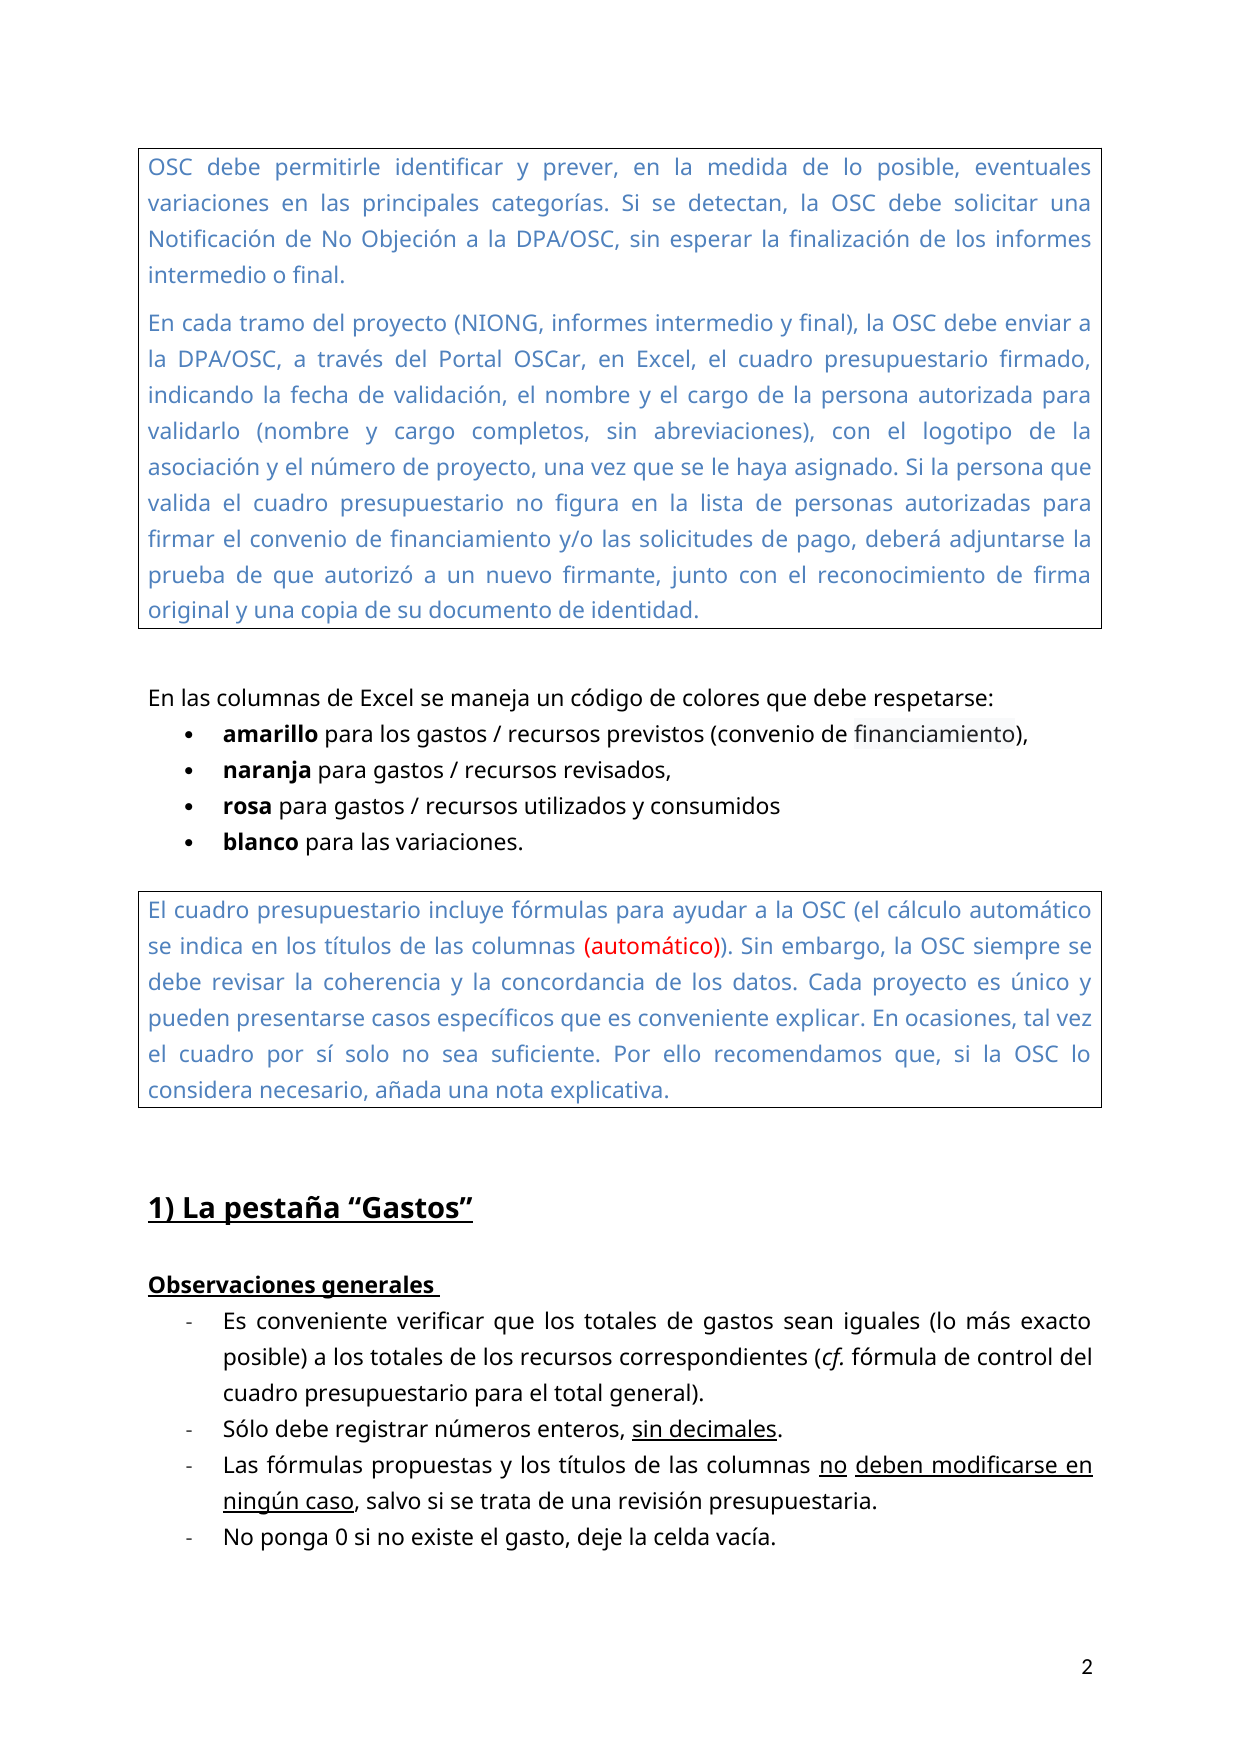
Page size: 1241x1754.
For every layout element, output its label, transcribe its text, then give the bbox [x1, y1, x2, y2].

list Es conveniente verificar que los totales de gastos sean iguales (lo más exacto posible) a los totales de los recursos correspondientes (cf. fórmula de control del cuadro presupuestario para el total general). [185, 1305, 1093, 1408]
list amarillo para los gastos / recursos previstos (convenio de financiamiento), [185, 718, 854, 749]
text En las columnas de Excel se maneja un código de colores que debe respetarse: [148, 682, 1093, 713]
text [139, 149, 1101, 290]
text En cada tramo del proyecto (NIONG, informes intermedio y final), la OSC debe enviar a la DPA/OSC, a través del Portal OSCar, en Excel, el cuadro presupuestario firmado, indicando la fecha de validación, el nombre y el cargo de la persona autorizada para validarlo (nombre y cargo completos, sin abreviaciones), con el logotipo de la asociación y el número de proyecto, una vez que se le haya asignado. Si la persona que valida el cuadro presupuestario no figura en la lista de personas autorizadas para firmar el convenio de financiamiento y/o las solicitudes de pago, deberá adjuntarse la prueba de que autorizó a un nuevo firmante, junto con el reconocimiento de firma original y una copia de su documento de identidad. [139, 304, 1101, 628]
text Observaciones generales [148, 1269, 1093, 1300]
list rosa para gastos / recursos utilizados y consumidos [185, 790, 1093, 821]
list blanco para las variaciones. [185, 826, 1093, 857]
list Sólo debe registrar números enteros, sin decimales. [185, 1413, 1093, 1444]
text El cuadro presupuestario incluye fórmulas para ayudar a la OSC (el cálculo automático se indica en los títulos de las columnas (automático)). Sin embargo, la OSC siempre se debe revisar la coherencia y la concordancia de los datos. Cada proyecto es único y pueden presentarse casos específicos que es conveniente explicar. En ocasiones, tal vez el cuadro por sí solo no sea suficiente. Por ello recomendamos que, si la OSC lo considera necesario, añada una nota explicativa. [139, 892, 1101, 1107]
list Las fórmulas propuestas y los títulos de las columnas no deben modificarse en ningún caso, salvo si se trata de una revisión presupuestaria. [185, 1449, 1093, 1516]
list naranja para gastos / recursos revisados, [185, 754, 1093, 785]
list No ponga 0 si no existe el gasto, deje la celda vacía. [185, 1521, 1093, 1552]
text 1) La pestaña “Gastos” [148, 1187, 1093, 1227]
